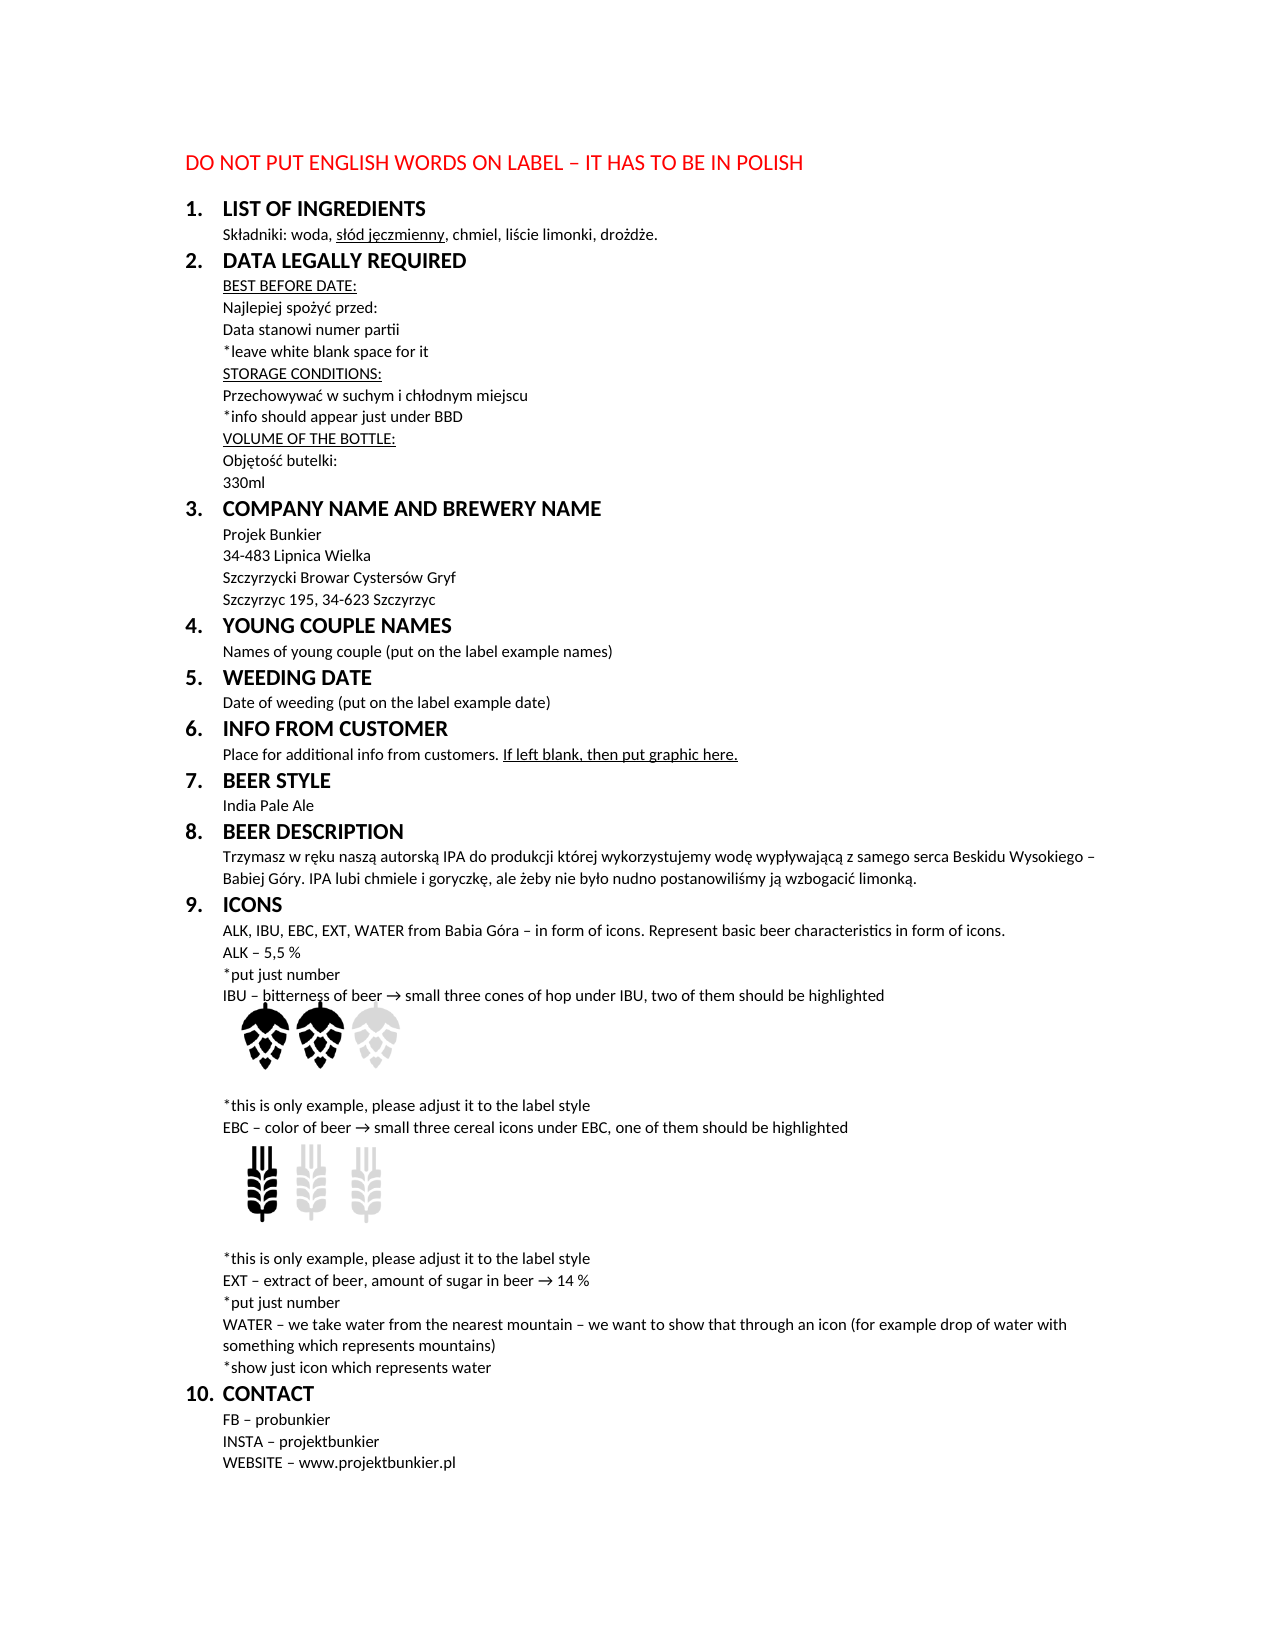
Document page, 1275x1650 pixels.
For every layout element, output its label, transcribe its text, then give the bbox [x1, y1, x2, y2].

list CONTACT FB – probunkier INSTA – projektbunkier WEBSITE – www.projektbunkier.pl [185, 1379, 1127, 1473]
list WEEDING DATE Date of weeding (put on the label example date) [185, 663, 1127, 713]
list YOUNG COUPLE NAMES Names of young couple (put on the label example names) [185, 611, 1127, 661]
list BEER DESCRIPTION Trzymasz w ręku naszą autorską IPA do produkcji której wykorzystujemy wodę wypływającą z samego serca Beskidu Wysokiego – Babiej Góry. IPA lubi chmiele i goryczkę, ale żeby nie było nudno postanowiliśmy ją wzbogacić limonką. [185, 817, 1127, 889]
list DATA LEGALLY REQUIRED BEST BEFORE DATE: Najlepiej spożyć przed: Data stanowi numer partii *leave white blank space for it STORAGE CONDITIONS: Przechowywać w suchym i chłodnym miejscu *info should appear just under BBD VOLUME OF THE BOTTLE: Objętość butelki: 330ml [185, 246, 1127, 493]
list INFO FROM CUSTOMER Place for additional info from customers. If left blank, then put graphic here. [185, 714, 1127, 764]
text DO NOT PUT ENGLISH WORDS ON LABEL – IT HAS TO BE IN POLISH [185, 148, 1127, 176]
list ICONS ALK, IBU, EBC, EXT, WATER from Babia Góra – in form of icons. Represent basic beer characteristics in form of icons. ALK – 5,5 % *put just number IBU – bitterness of beer → small three cones of hop under IBU, two of them should be highlighted *this is only example, please adjust it to the label style EBC – color of beer → small three cereal icons under EBC, one of them should be highlighted *this is only example, please adjust it to the label style EXT – extract of beer, amount of sugar in beer → 14 % *put just number WATER – we take water from the nearest mountain – we want to show that through an icon (for example drop of water with something which represents mountains) *show just icon which represents water [185, 891, 1127, 1378]
list LIST OF INGREDIENTS Składniki: woda, słód jęczmienny, chmiel, liście limonki, drożdże. [185, 194, 1127, 244]
list COMPANY NAME AND BREWERY NAME Projek Bunkier 34-483 Lipnica Wielka Szczyrzycki Browar Cystersów Gryf Szczyrzyc 195, 34-623 Szczyrzyc [185, 494, 1127, 610]
list BEER STYLE India Pale Ale [185, 766, 1127, 816]
picture [212, 1138, 312, 1238]
